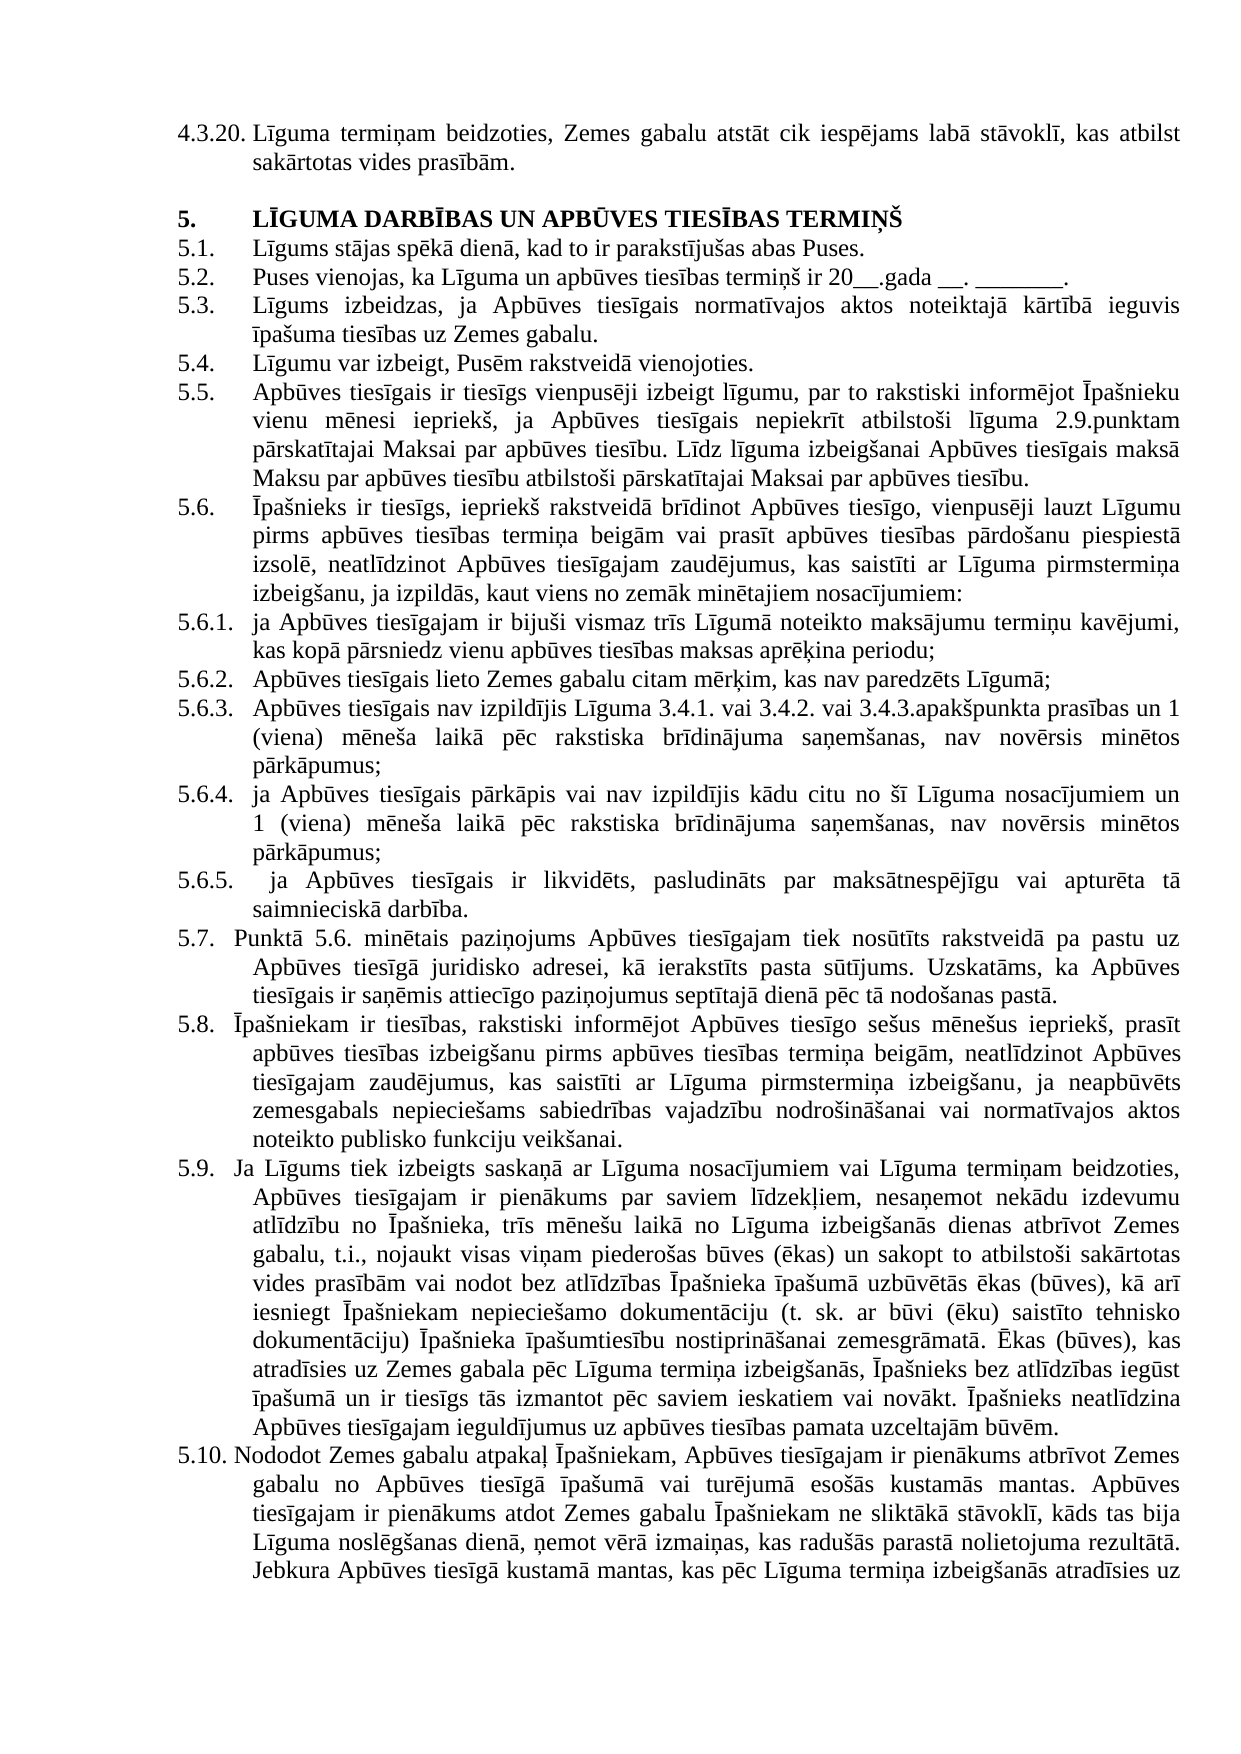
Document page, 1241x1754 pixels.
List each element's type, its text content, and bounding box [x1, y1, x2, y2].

list Īpašnieks ir tiesīgs, iepriekš rakstveidā brīdinot Apbūves tiesīgo, vienpusēji lauzt Līgumu pirms apbūves tiesības termiņa beigām vai prasīt apbūves tiesības pārdošanu piespiestā izsolē, neatlīdzinot Apbūves tiesīgajam zaudējumus, kas saistīti ar Līguma pirmstermiņa izbeigšanu, ja izpildās, kaut viens no zemāk minētajiem nosacījumiem: [177, 492, 1181, 607]
list Apbūves tiesīgais ir tiesīgs vienpusēji izbeigt līgumu, par to rakstiski informējot Īpašnieku vienu mēnesi iepriekš, ja Apbūves tiesīgais nepiekrīt atbilstoši līguma 2.9.punktam pārskatītajai Maksai par apbūves tiesību. Līdz līguma izbeigšanai Apbūves tiesīgais maksā Maksu par apbūves tiesību atbilstoši pārskatītajai Maksai par apbūves tiesību. [177, 377, 1181, 492]
list Līgums stājas spēkā dienā, kad to ir parakstījušas abas Puses. [177, 233, 1181, 262]
list Punktā 5.6. minētais Apbūves tiesīgajam tiek nosūtīts rakstveidā pa pastu uz Apbūves tiesīgā juridisko adresei, kā ierakstīts pasta sūtījums. Uzskatāms, ka Apbūves tiesīgais ir saņēmis attiecīgo paziņojumus septītajā dienā pēc tā nodošanas pastā. [177, 923, 1181, 1009]
list Apbūves tiesīgais lieto Zemes gabalu citam mērķim, kas nav paredzēts Līgumā; [177, 664, 1181, 693]
list Īpašniekam ir tiesības, rakstiski informējot Apbūves tiesīgo sešus mēnešus iepriekš, prasīt apbūves tiesības izbeigšanu pirms apbūves tiesības termiņa beigām, neatlīdzinot Apbūves tiesīgajam zaudējumus, kas saistīti ar Līguma pirmstermiņa izbeigšanu, ja neapbūvēts zemesgabals nepieciešams sabiedrības vajadzību nodrošināšanai vai normatīvajos aktos noteikto publisko funkciju veikšanai. [177, 1009, 1181, 1153]
list ja Apbūves tiesīgajam ir bijuši vismaz trīs Līgumā noteikto maksājumu termiņu kavējumi, kas kopā pārsniedz vienu apbūves tiesības maksas aprēķina periodu; [177, 607, 1181, 664]
list Līgums izbeidzas, ja Apbūves tiesīgais normatīvajos aktos noteiktajā kārtībā ieguvis īpašuma tiesības uz Zemes gabalu. [177, 291, 1181, 348]
list Līguma termiņam beidzoties, Zemes gabalu atstāt cik iespējams labā stāvoklī, kas atbilst sakārtotas vides prasībām. [177, 118, 1181, 176]
list Ja Līgums tiek izbeigts saskaņā ar Līguma nosacījumiem vai Līguma termiņam beidzoties, Apbūves tiesīgajam ir pienākums par saviem līdzekļiem, nesaņemot nekādu izdevumu atlīdzību no Īpašnieka, trīs mēnešu laikā no Līguma izbeigšanās dienas atbrīvot Zemes gabalu, t.i., nojaukt visas viņam piederošas būves (ēkas) un sakopt to atbilstoši sakārtotas vides prasībām vai nodot bez atlīdzības Īpašnieka īpašumā uzbūvētās ēkas (būves), kā arī iesniegt Īpašniekam nepieciešamo dokumentāciju (t. sk. ar būvi (ēku) saistīto tehnisko dokumentāciju) Īpašnieka īpašumtiesību nostiprināšanai zemesgrāmatā. Ēkas (būves), kas atradīsies uz Zemes gabala pēc Līguma termiņa izbeigšanās, Īpašnieks bez atlīdzības iegūst īpašumā un ir tiesīgs tās izmantot pēc saviem ieskatiem vai novākt. Īpašnieks neatlīdzina Apbūves tiesīgajam ieguldījumus uz apbūves tiesības pamata uzceltajām būvēm. [177, 1153, 1181, 1441]
list Apbūves tiesīgais nav izpildījis Līguma 3.4.1. vai 3.4.2. vai 3.4.3.apakšpunkta prasības un 1 (viena) mēneša laikā pēc rakstiska brīdinājuma saņemšanas, nav novērsis minētos pārkāpumus; [177, 693, 1181, 779]
list Līgumu var izbeigt, Pusēm rakstveidā vienojoties. [177, 348, 1181, 377]
list Puses vienojas, ka Līguma un apbūves tiesības termiņš ir 20__.gada __. _______. [177, 262, 1181, 291]
list LĪGUMA DARBĪBAS UN APBŪVES TIESĪBAS TERMIŅŠ [177, 204, 1181, 233]
list ja Apbūves tiesīgais pārkāpis vai nav izpildījis kādu citu no šī Līguma nosacījumiem un 1 (viena) mēneša laikā pēc rakstiska brīdinājuma saņemšanas, nav novērsis minētos pārkāpumus; [177, 779, 1181, 866]
list ja Apbūves tiesīgais ir likvidēts, pasludināts par maksātnespējīgu vai apturēta tā saimnieciskā darbība. [177, 866, 1181, 923]
